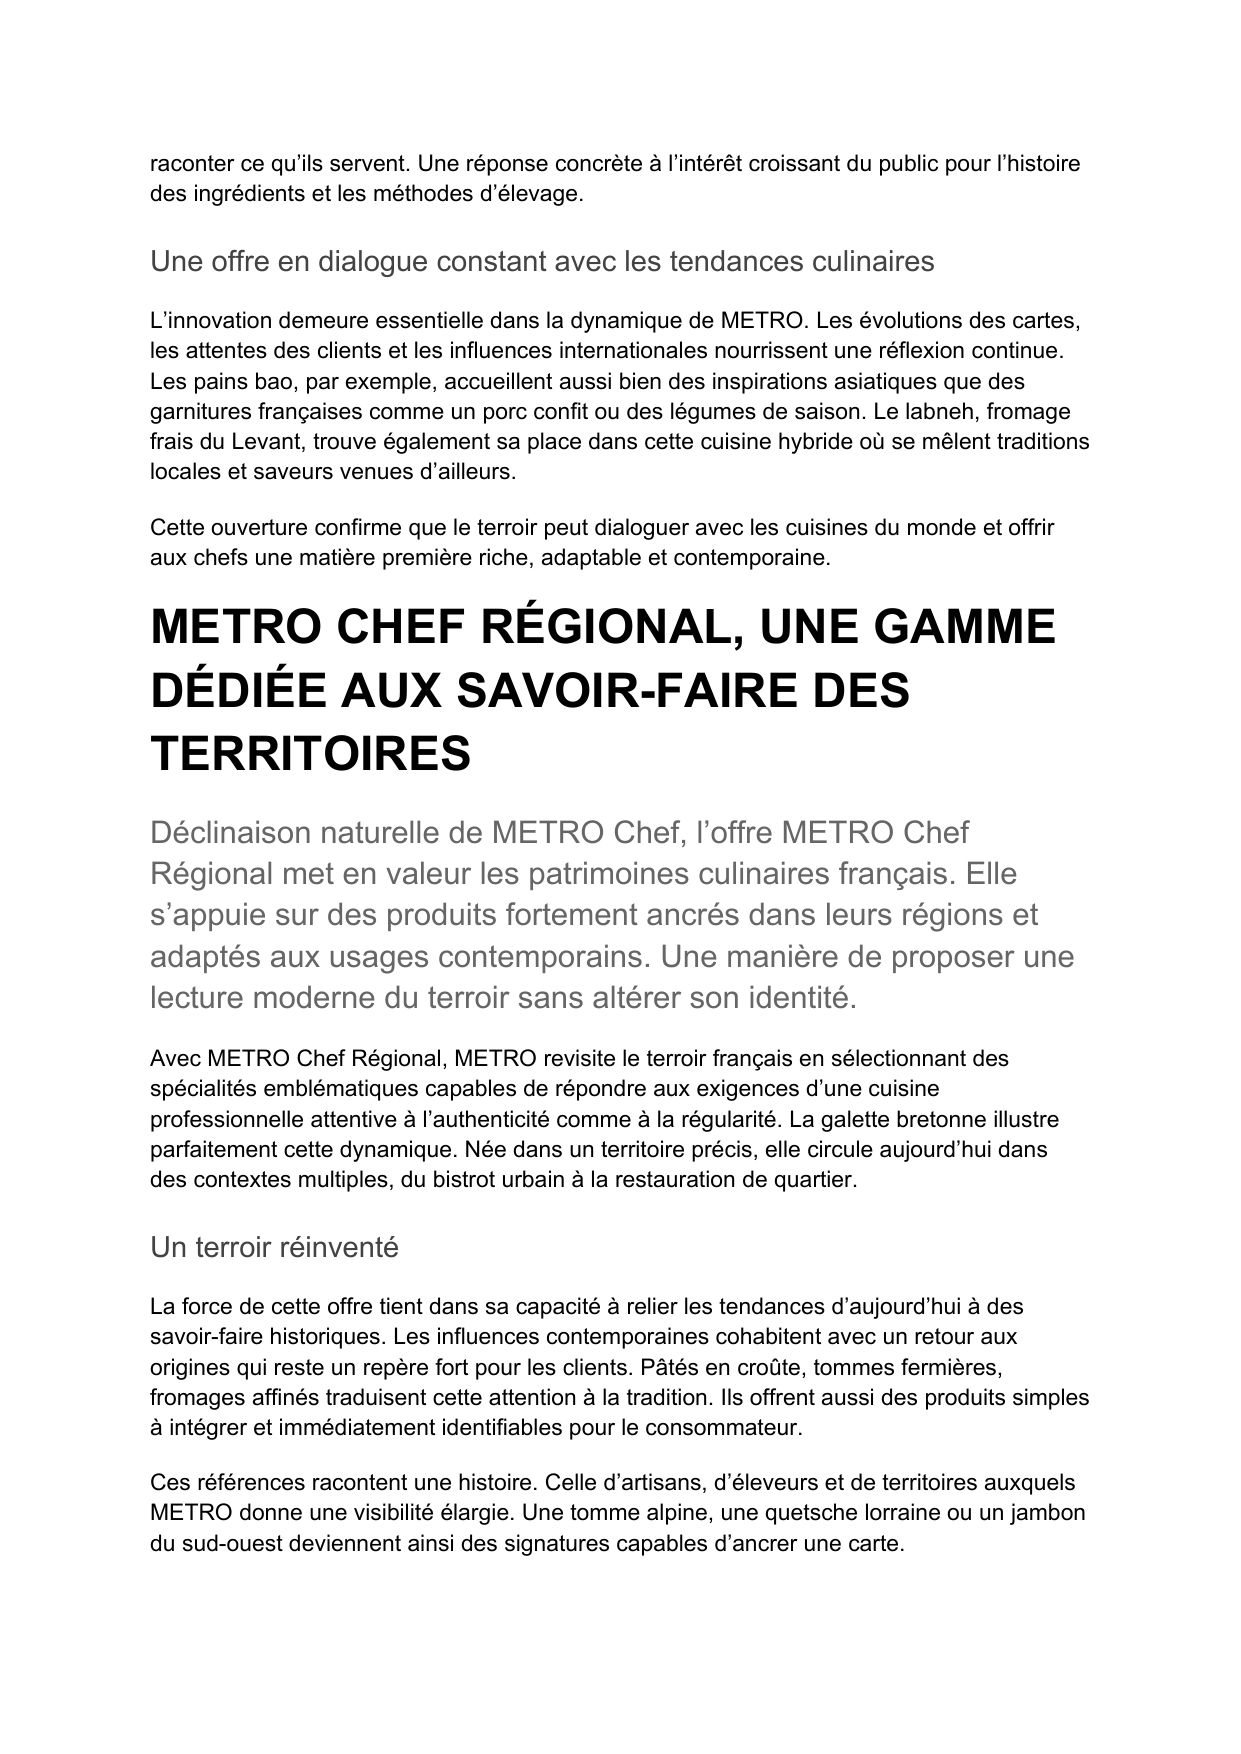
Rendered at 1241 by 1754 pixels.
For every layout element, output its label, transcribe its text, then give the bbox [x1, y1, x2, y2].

text L’innovation demeure essentielle dans la dynamique de METRO. Les évolutions des cartes, les attentes des clients et les influences internationales nourrissent une réflexion continue. Les pains bao, par exemple, accueillent aussi bien des inspirations asiatiques que des garnitures françaises comme un porc confit ou des légumes de saison. Le labneh, fromage frais du Levant, trouve également sa place dans cette cuisine hybride où se mêlent traditions locales et saveurs venues d’ailleurs. [150, 307, 1090, 485]
subtitle Une offre en dialogue constant avec les tendances culinaires [150, 244, 1090, 277]
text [150, 150, 1090, 207]
subtitle Déclinaison naturelle de METRO Chef, l’offre METRO Chef Régional met en valeur les patrimoines culinaires français. Elle s’appuie sur des produits fortement ancrés dans leurs régions et adaptés aux usages contemporains. Une manière de proposer une lecture moderne du terroir sans altérer son identité. [150, 814, 1090, 1015]
text Ces références racontent une histoire. Celle d’artisans, d’éleveurs et de territoires auxquels METRO donne une visibilité élargie. Une tomme alpine, une quetsche lorraine ou un jambon du sud-ouest deviennent ainsi des signatures capables d’ancrer une carte. [150, 1469, 1090, 1556]
text Cette ouverture confirme que le terroir peut dialoguer avec les cuisines du monde et offrir aux chefs une matière première riche, adaptable et contemporaine. [150, 513, 1090, 570]
text Avec METRO Chef Régional, METRO revisite le terroir français en sélectionnant des spécialités emblématiques capables de répondre aux exigences d’une cuisine professionnelle attentive à l’authenticité comme à la régularité. La galette bretonne illustre parfaitement cette dynamique. Née dans un territoire précis, elle circule aujourd’hui dans des contextes multiples, du bistrot urbain à la restauration de quartier. [150, 1045, 1090, 1192]
text La force de cette offre tient dans sa capacité à relier les tendances d’aujourd’hui à des savoir-faire historiques. Les influences contemporaines cohabitent avec un retour aux origines qui reste un repère fort pour les clients. Pâtés en croûte, tommes fermières, fromages affinés traduisent cette attention à la tradition. Ils offrent aussi des produits simples à intégrer et immédiatement identifiables pour le consommateur. [150, 1293, 1090, 1440]
text METRO CHEF RÉGIONAL, UNE GAMME DÉDIÉE AUX SAVOIR-FAIRE DES TERRITOIRES [150, 599, 1090, 781]
subtitle Un terroir réinventé [150, 1229, 1090, 1263]
